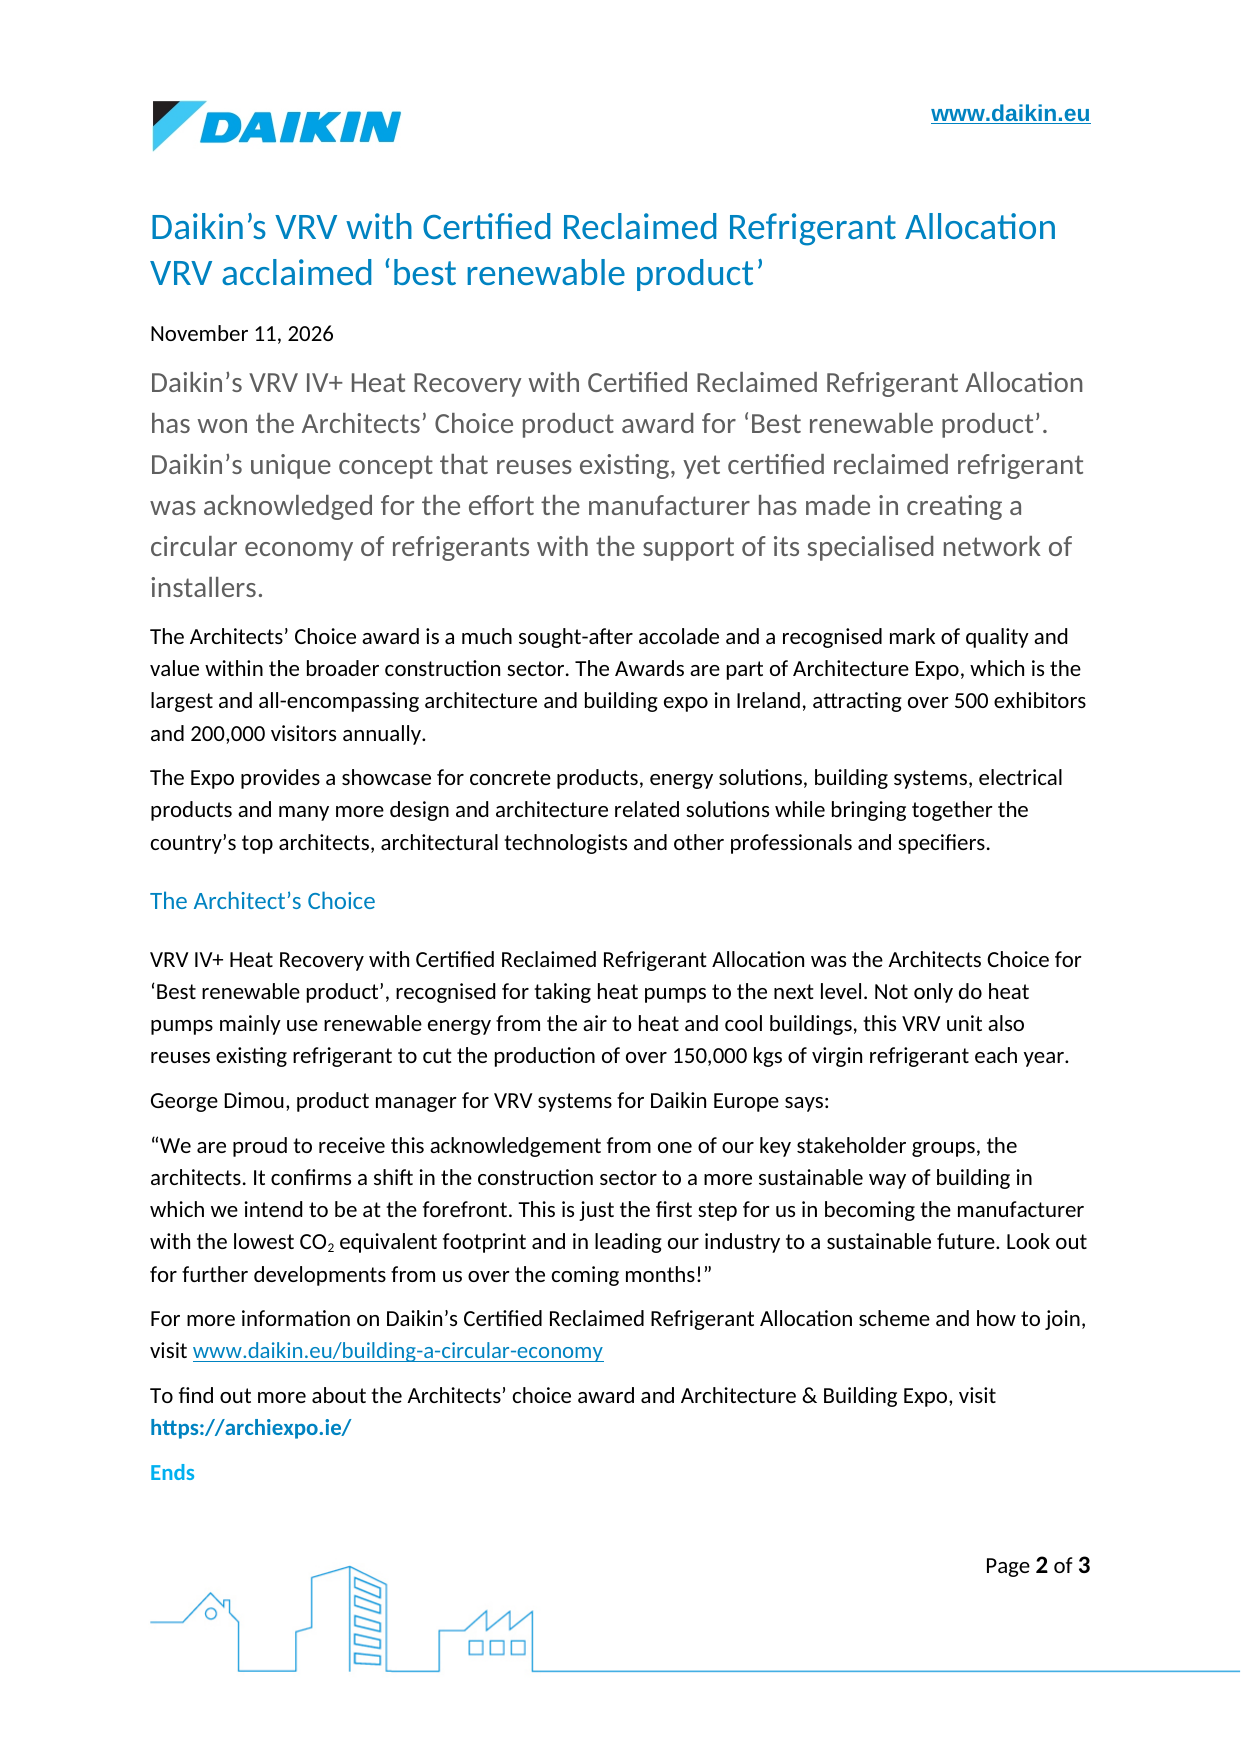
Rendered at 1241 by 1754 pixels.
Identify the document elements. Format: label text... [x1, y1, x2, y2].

text Daikin’s VRV with Certified Reclaimed Refrigerant Allocation VRV acclaimed ‘best renewable product’ [150, 203, 1090, 294]
text George Dimou, product manager for VRV systems for Daikin Europe says: [150, 1086, 1090, 1114]
text Daikin’s VRV IV+ Heat Recovery with Certified Reclaimed Refrigerant Allocation has won the Architects’ Choice product award for ‘Best renewable product’. Daikin’s unique concept that reuses existing, yet certified reclaimed refrigerant was acknowledged for the effort the manufacturer has made in creating a circular economy of refrigerants with the support of its specialised network of installers. [150, 364, 1090, 604]
text To find out more about the Architects’ choice award and Architecture & Building Expo, visit https://archiexpo.ie/ [150, 1381, 1090, 1441]
picture [92, 1525, 1241, 1747]
text VRV IV+ Heat Recovery with Certified Reclaimed Refrigerant Allocation was the Architects Choice for ‘Best renewable product’, recognised for taking heat pumps to the next level. Not only do heat pumps mainly use renewable energy from the air to heat and cool buildings, this VRV unit also reuses existing refrigerant to cut the production of over 150,000 kgs of virgin refrigerant each year. [150, 945, 1090, 1069]
subtitle The Architect’s Choice [150, 885, 1090, 916]
picture [152, 100, 403, 154]
text October 9, 2019 [150, 319, 1090, 347]
text The Expo provides a showcase for concrete products, energy solutions, building systems, electrical products and many more design and architecture related solutions while bringing together the country’s top architects, architectural technologists and other professionals and specifiers. [150, 763, 1090, 856]
text Ends [150, 1458, 1090, 1486]
text For more information on Daikin’s Certified Reclaimed Refrigerant Allocation scheme and how to join, visit www.daikin.eu/building-a-circular-economy [150, 1304, 1090, 1364]
text “We are proud to receive this acknowledgement from one of our key stakeholder groups, the architects. It confirms a shift in the construction sector to a more sustainable way of building in which we intend to be at the forefront. This is just the first step for us in becoming the manufacturer with the lowest CO2 equivalent footprint and in leading our industry to a sustainable future. Look out for further developments from us over the coming months!” [150, 1131, 1090, 1288]
text The Architects’ Choice award is a much sought-after accolade and a recognised mark of quality and value within the broader construction sector. The Awards are part of Architecture Expo, which is the largest and all-encompassing architecture and building expo in Ireland, attracting over 500 exhibitors and 200,000 visitors annually. [150, 622, 1090, 747]
